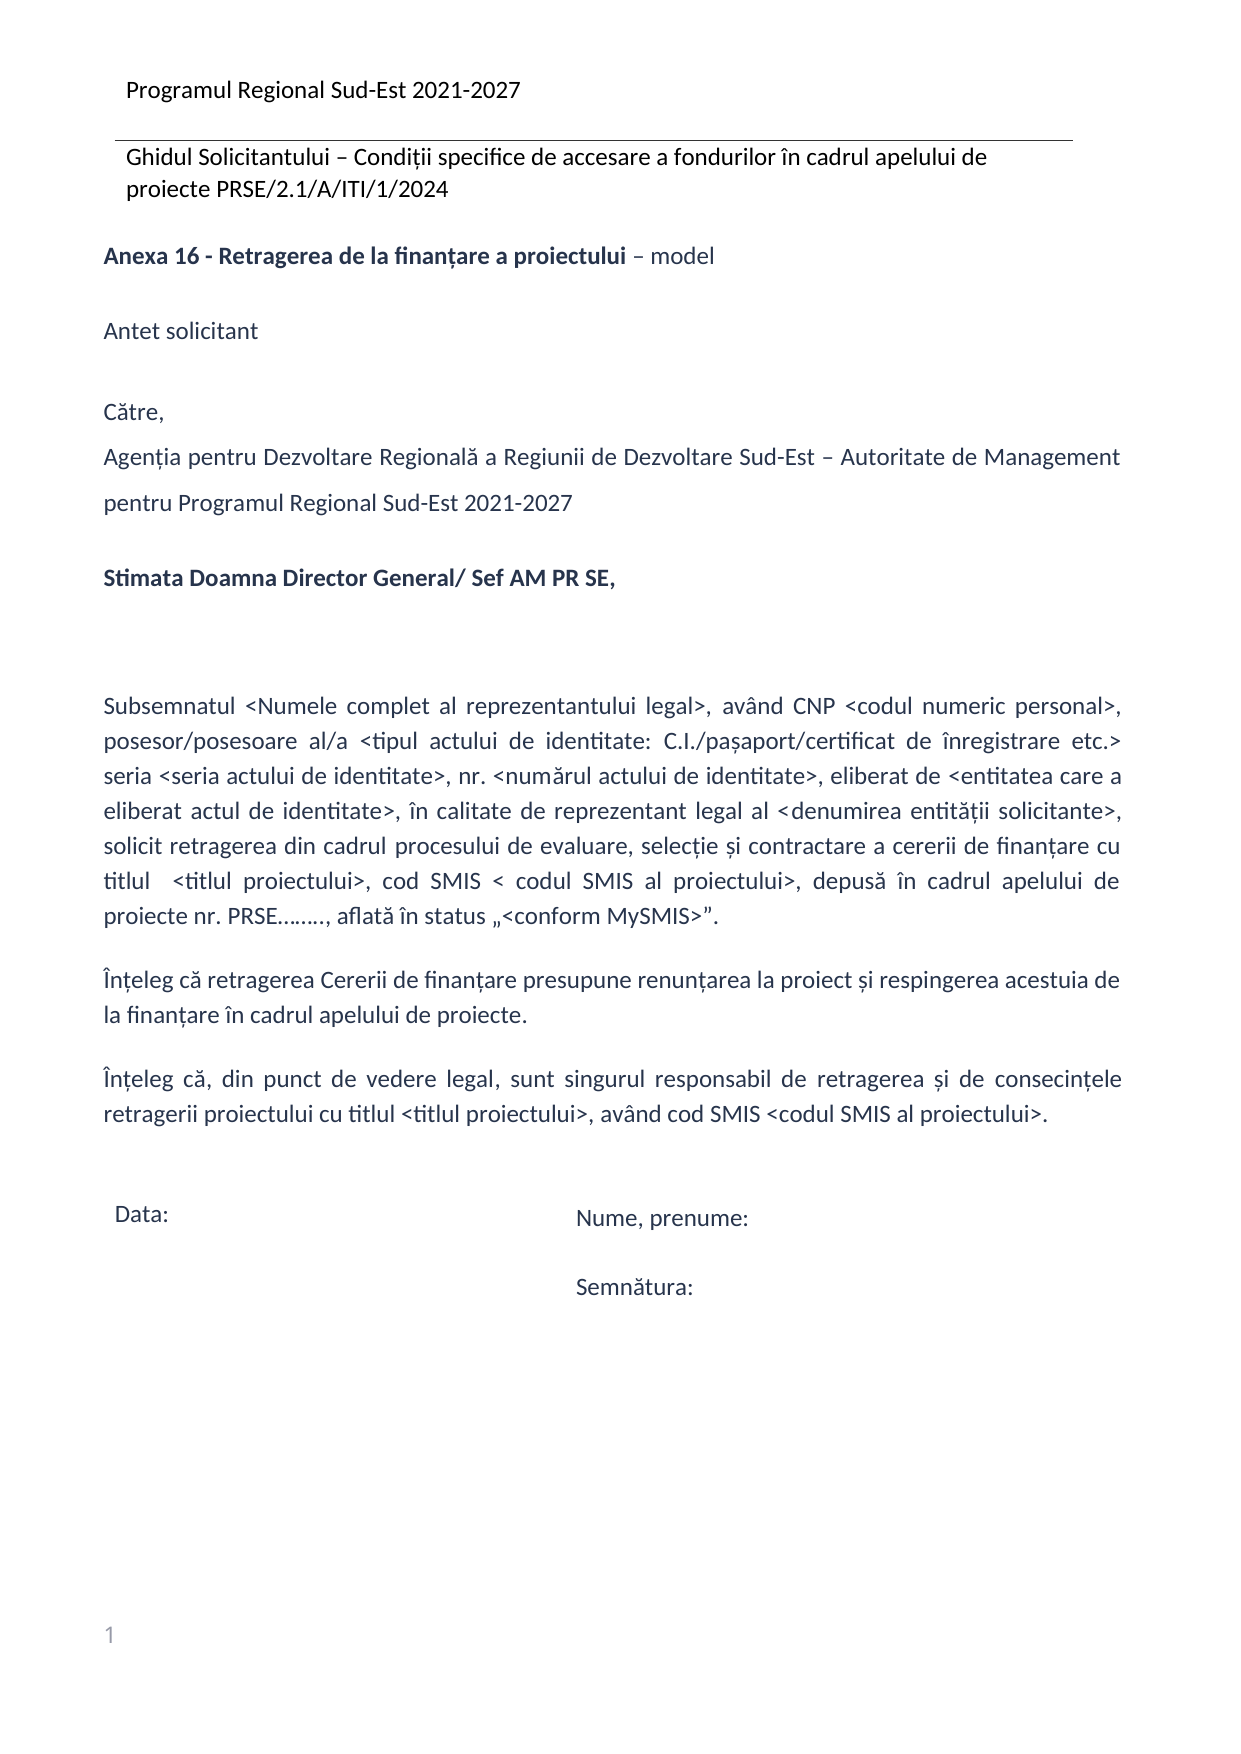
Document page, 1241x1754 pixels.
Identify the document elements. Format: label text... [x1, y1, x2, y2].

table_header Nume, prenume: Semnătura: [565, 1198, 1026, 1356]
text Stimata Doamna Director General/ Sef AM PR SE, [103, 562, 1122, 592]
text Înțeleg că, din punct de vedere legal, sunt singurul responsabil de retragerea și de consecințele retragerii proiectului cu titlul <titlul proiectului>, având cod SMIS <codul SMIS al proiectului>. [103, 1064, 1122, 1129]
text Subsemnatul <Numele complet al reprezentantului legal>, având CNP <codul numeric personal>, posesor/posesoare al/a <tipul actului de identitate: C.I./pașaport/certificat de înregistrare etc.> seria <seria actului de identitate>, nr. <numărul actului de identitate>, eliberat de <entitatea care a eliberat actul de identitate>, în calitate de reprezentant legal al <denumirea entității solicitante>, solicit retragerea din cadrul procesului de evaluare, selecție și contractare a cererii de finanțare cu titlul <titlul proiectului>, cod SMIS < codul SMIS al proiectului>, depusă în cadrul apelului de proiecte nr. PRSE…….., aflată în status „<conform MySMIS>”. [103, 690, 1122, 931]
text Înțeleg că retragerea Cererii de finanțare presupune renunțarea la proiect și respingerea acestuia de la finanțare în cadrul apelului de proiecte. [103, 964, 1122, 1030]
table_header Data: [103, 1198, 564, 1356]
text Anexa 16 - Retragerea de la finanțare a proiectului – model [103, 240, 1122, 271]
text Antet solicitant [103, 315, 1123, 345]
text Agenția pentru Dezvoltare Regională a Regiunii de Dezvoltare Sud-Est – Autoritate de Management pentru Programul Regional Sud-Est 2021-2027 [103, 441, 1122, 518]
text Către, [103, 396, 1122, 426]
